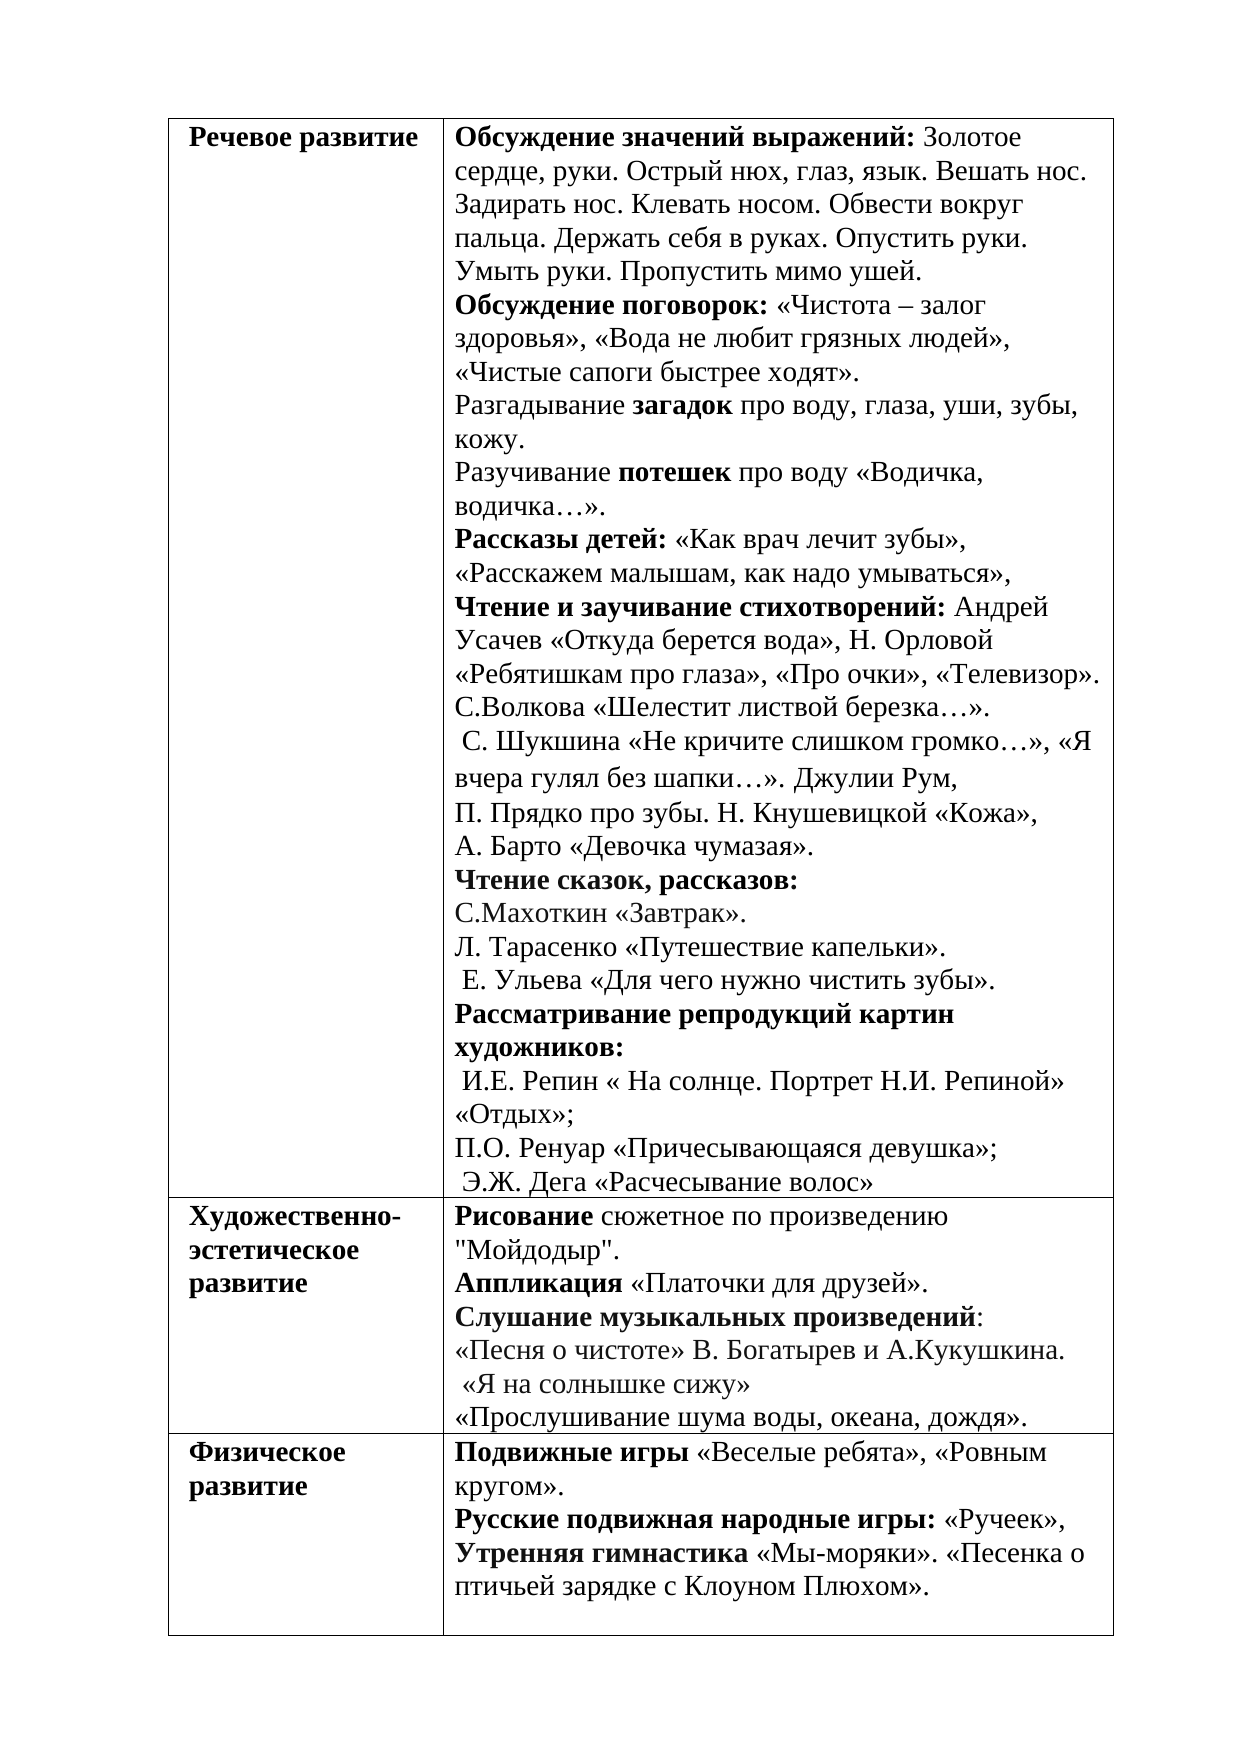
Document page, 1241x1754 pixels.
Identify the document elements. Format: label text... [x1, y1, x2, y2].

table_cell Физическое развитие [169, 1434, 443, 1635]
table_cell Рисование сюжетное по произведению "Мойдодыр". Аппликация «Платочки для друзей». Слушание музыкальных произведений: «Песня о чистоте» В. Богатырев и А.Кукушкина. «Я на солнышке сижу» «Прослушивание шума воды, океана, дождя». [444, 1198, 1113, 1433]
table_cell Речевое развитие [169, 119, 443, 1197]
table_cell Обсуждение значений выражений: Золотое сердце, руки. Острый нюх, глаз, язык. Вешать нос. Задирать нос. Клевать носом. Обвести вокруг пальца. Держать себя в руках. Опустить руки. Умыть руки. Пропустить мимо ушей. Обсуждение поговорок: «Чистота – залог здоровья», «Вода не любит грязных людей», «Чистые сапоги быстрее ходят». Разгадывание загадок про воду, глаза, уши, зубы, кожу. Разучивание потешек про воду «Водичка, водичка…». Рассказы детей: «Как врач лечит зубы», «Расскажем малышам, как надо умываться», Чтение и заучивание стихотворений: Андрей Усачев «Откуда берется вода», Н. Орловой «Ребятишкам про глаза», «Про очки», «Телевизор». С.Волкова «Шелестит листвой березка…». С. Шукшина «Не кричите слишком громко…», «Я вчера гулял без шапки…». Джулии Рум, П. Прядко про зубы. Н. Кнушевицкой «Кожа», А. Барто «Девочка чумазая». Чтение сказок, рассказов: С.Махоткин «Завтрак». Л. Тарасенко «Путешествие капельки». Е. Ульева «Для чего нужно чистить зубы». Рассматривание репродукций картин художников: И.Е. Репин « На солнце. Портрет Н.И. Репиной» «Отдых»; П.О. Ренуар «Причесывающаяся девушка»; Э.Ж. Дега «Расчесывание волос» [444, 119, 1113, 1197]
table_cell Художественно-эстетическое развитие [169, 1198, 443, 1433]
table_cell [444, 1434, 1113, 1635]
